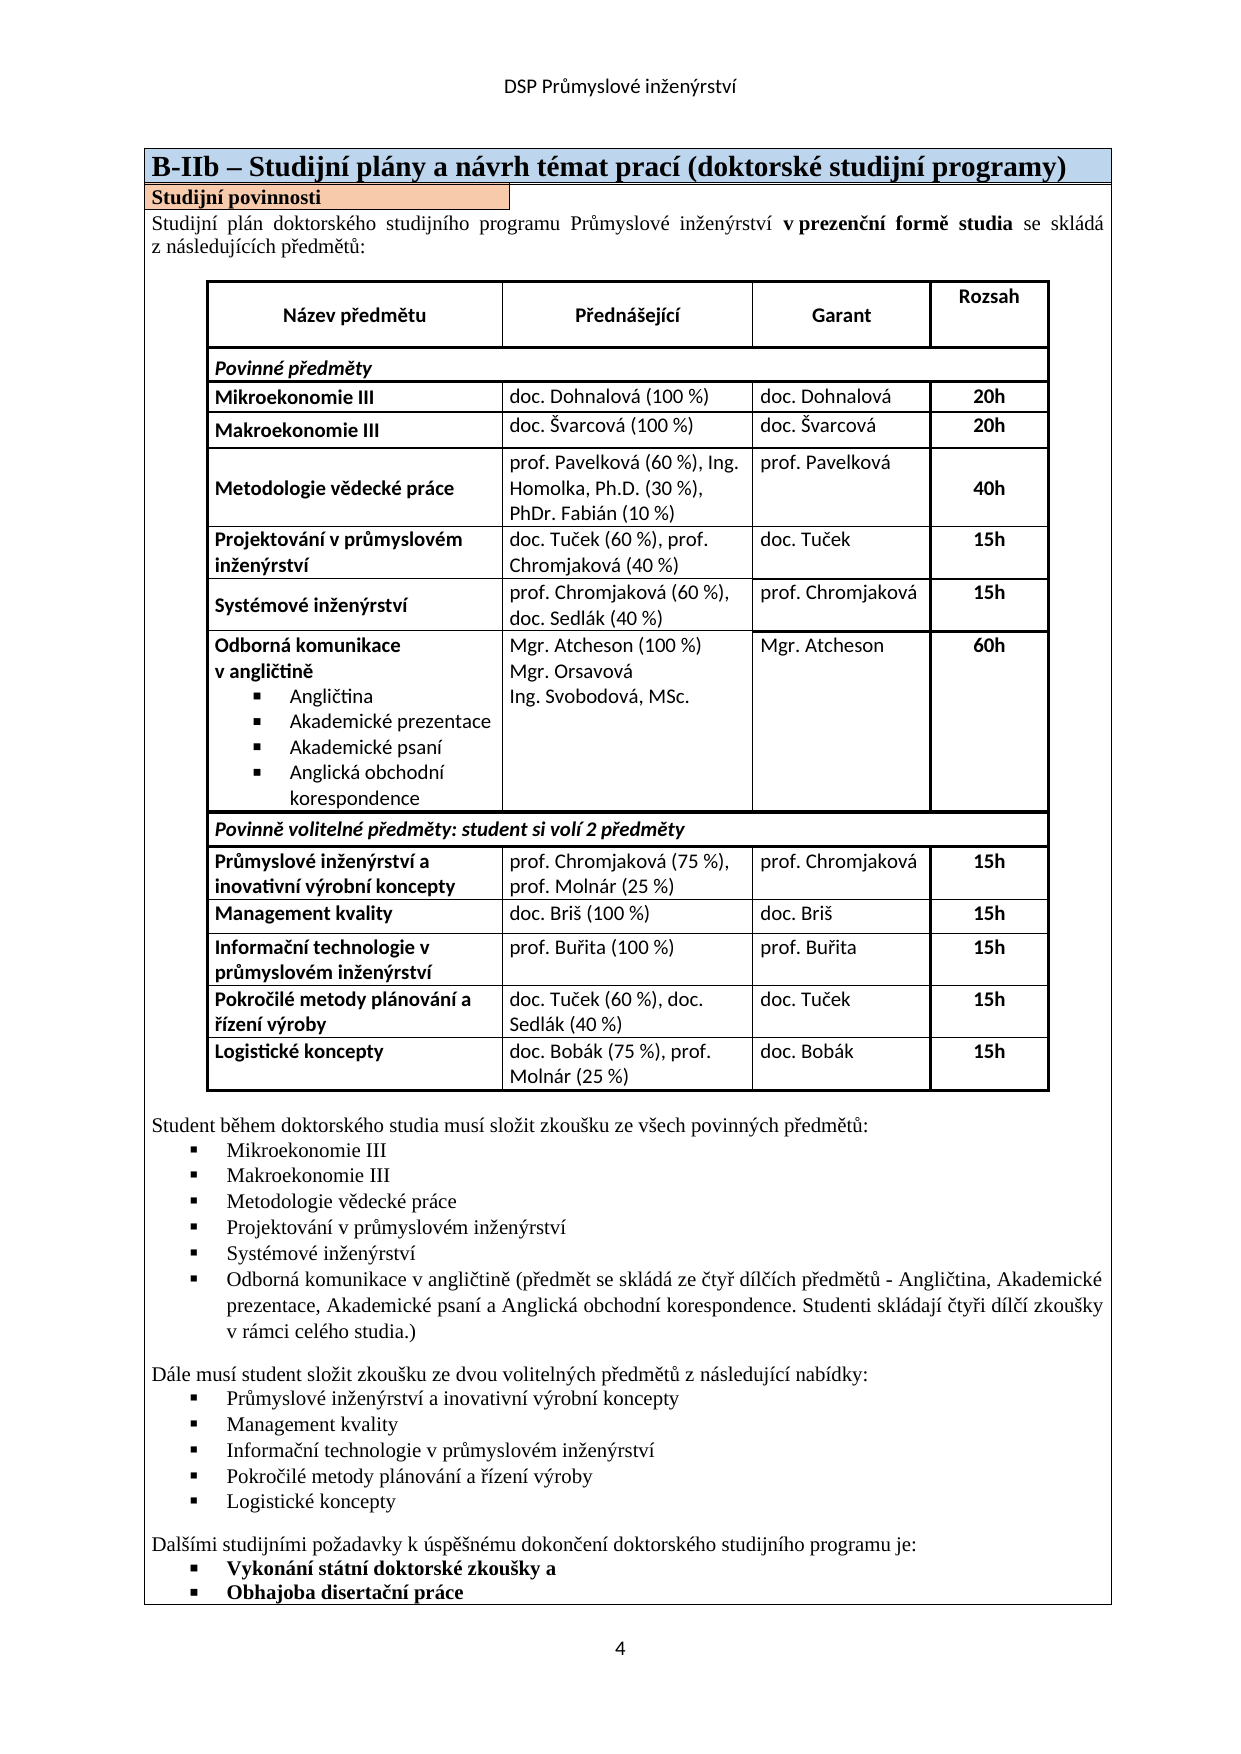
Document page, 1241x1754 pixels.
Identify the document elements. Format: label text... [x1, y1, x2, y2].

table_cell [145, 209, 1111, 1604]
table_cell Studijní povinnosti [145, 185, 509, 209]
table_cell [510, 185, 1111, 209]
table_header B-IIb – Studijní plány a návrh témat prací (doktorské studijní programy) [145, 149, 1111, 182]
